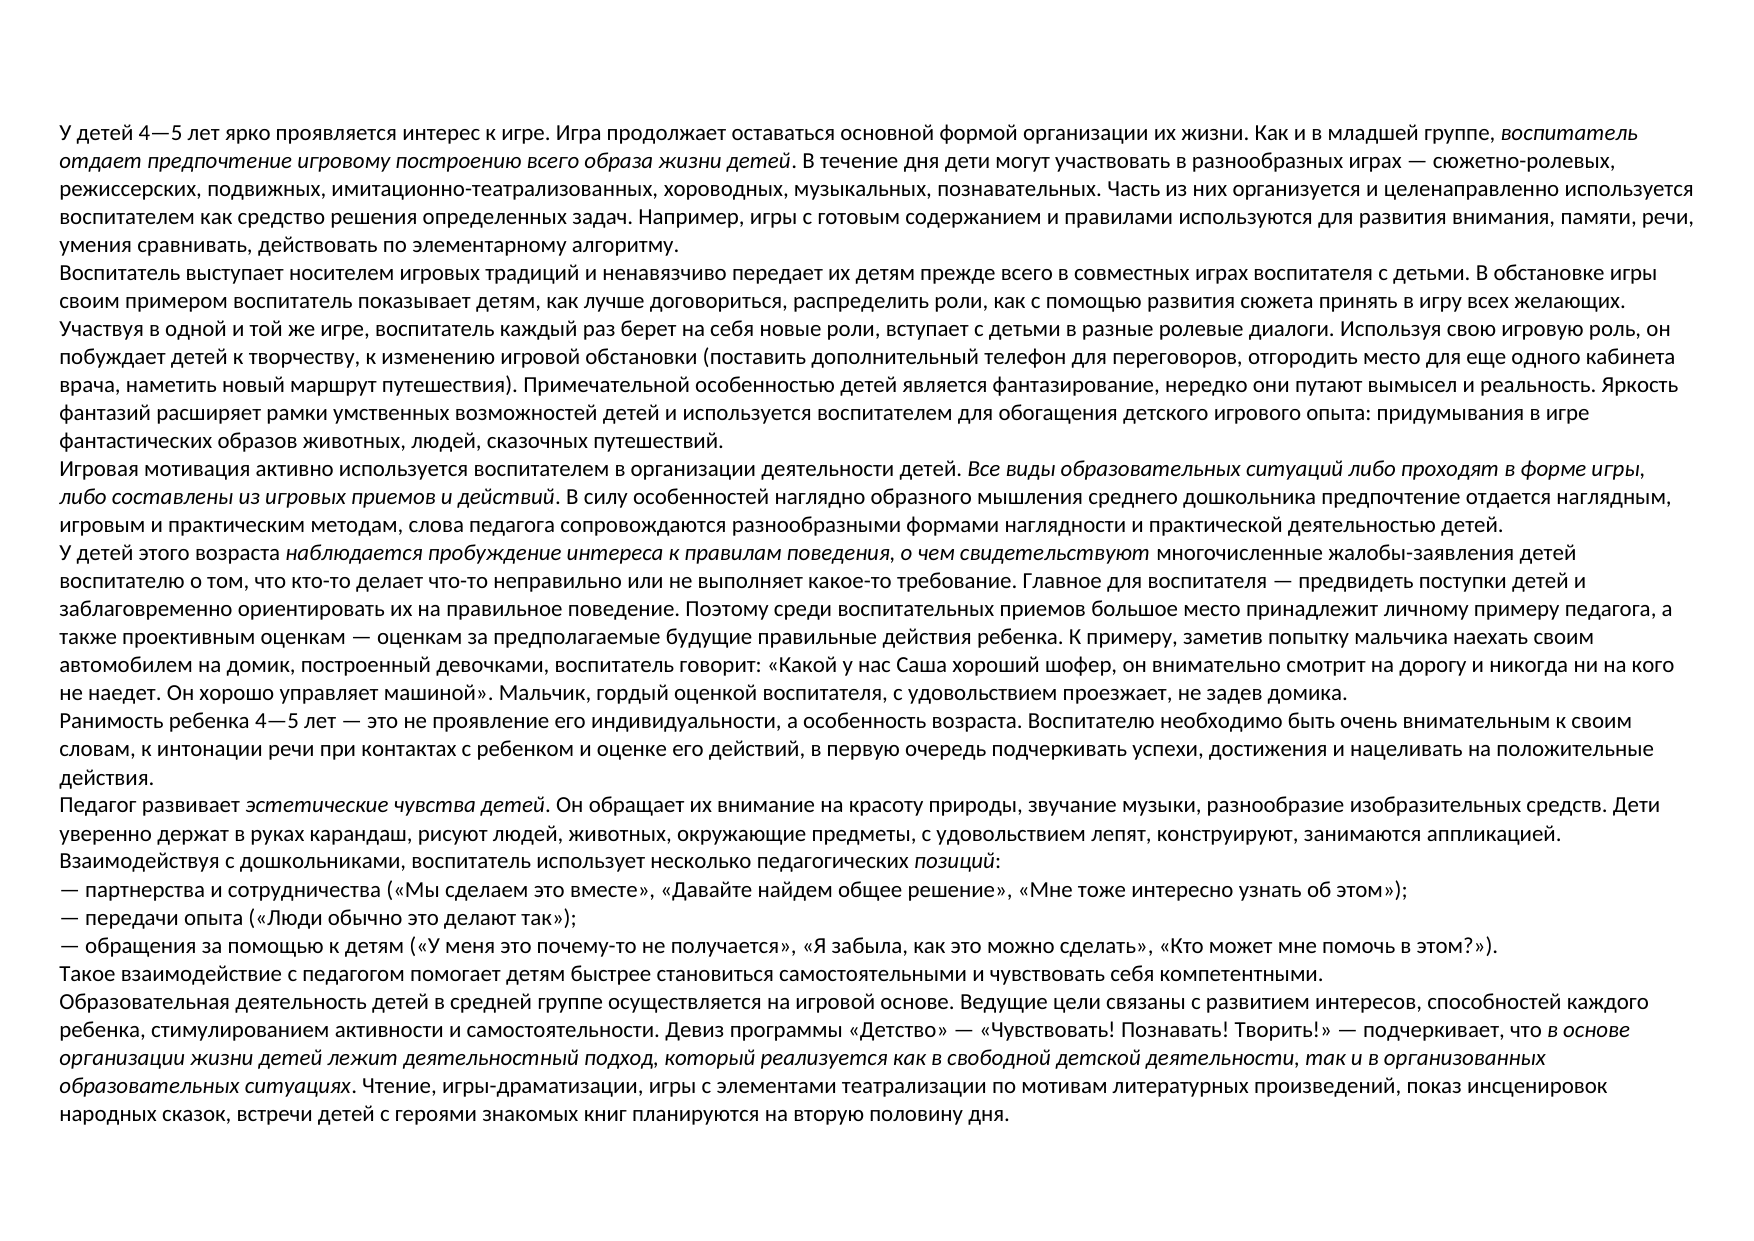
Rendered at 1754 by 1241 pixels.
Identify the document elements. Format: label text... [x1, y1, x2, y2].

text Такое взаимодействие с педагогом помогает детям быстрее становиться самостоятельными и чувствовать себя компетентными. [59, 959, 1695, 987]
text Воспитатель выступает носителем игровых традиций и ненавязчиво передает их детям прежде всего в совместных играх воспитателя с детьми. В обстановке игры своим примером воспитатель показывает детям, как лучше договориться, распределить роли, как с помощью развития сюжета принять в игру всех желающих. [59, 258, 1695, 314]
text У детей 4—5 лет ярко проявляется интерес к игре. Игра продолжает оставаться основной формой организации их жизни. Как и в младшей группе, воспитатель отдает предпочтение игровому построению всего образа жизни детей. В течение дня дети могут участвовать в разнообразных играх — сюжетно-ролевых, режиссерских, подвижных, имитационно-театрализованных, хороводных, музыкальных, познавательных. Часть из них организуется и целенаправленно используется воспитателем как средство решения определенных задач. Например, игры с готовым содержанием и правилами используются для развития внимания, памяти, речи, умения сравнивать, действовать по элементарному алгоритму. [59, 118, 1695, 258]
text Взаимодействуя с дошкольниками, воспитатель использует несколько педагогических позиций: [59, 847, 1695, 875]
text Образовательная деятельность детей в средней группе осуществляется на игровой основе. Ведущие цели связаны с развитием интересов, способностей каждого ребенка, стимулированием активности и самостоятельности. Девиз программы «Детство» — «Чувствовать! Познавать! Творить!» — подчеркивает, что в основе организации жизни детей лежит деятельностный подход, который реализуется как в свободной детской деятельности, так и в организованных образовательных ситуациях. Чтение, игры-драматизации, игры с элементами театрализации по мотивам литературных произведений, показ инсценировок народных сказок, встречи детей с героями знакомых книг планируются на вторую половину дня. [59, 987, 1695, 1127]
text У детей этого возраста наблюдается пробуждение интереса к правилам поведения, о чем свидетельствуют многочисленные жалобы-заявления детей воспитателю о том, что кто-то делает что-то неправильно или не выполняет какое-то требование. Главное для воспитателя — предвидеть поступки детей и заблаговременно ориентировать их на правильное поведение. Поэтому среди воспитательных приемов большое место принадлежит личному примеру педагога, а также проективным оценкам — оценкам за предполагаемые будущие правильные действия ребенка. К примеру, заметив попытку мальчика наехать своим автомобилем на домик, построенный девочками, воспитатель говорит: «Какой у нас Саша хороший шофер, он внимательно смотрит на дорогу и никогда ни на кого не наедет. Он хорошо управляет машиной». Мальчик, гордый оценкой воспитателя, с удовольствием проезжает, не задев домика. [59, 538, 1695, 707]
text Педагог развивает эстетические чувства детей. Он обращает их внимание на красоту природы, звучание музыки, разнообразие изобразительных средств. Дети уверенно держат в руках карандаш, рисуют людей, животных, окружающие предметы, с удовольствием лепят, конструируют, занимаются аппликацией. [59, 791, 1695, 847]
text Игровая мотивация активно используется воспитателем в организации деятельности детей. Все виды образовательных ситуаций либо проходят в форме игры, либо составлены из игровых приемов и действий. В силу особенностей наглядно образного мышления среднего дошкольника предпочтение отдается наглядным, игровым и практическим методам, слова педагога сопровождаются разнообразными формами наглядности и практической деятельностью детей. [59, 454, 1695, 538]
text — передачи опыта («Люди обычно это делают так»); [59, 903, 1695, 931]
text Ранимость ребенка 4—5 лет — это не проявление его индивидуальности, а особенность возраста. Воспитателю необходимо быть очень внимательным к своим словам, к интонации речи при контактах с ребенком и оценке его действий, в первую очередь подчеркивать успехи, достижения и нацеливать на положительные действия. [59, 707, 1695, 791]
text — партнерства и сотрудничества («Мы сделаем это вместе», «Давайте найдем общее решение», «Мне тоже интересно узнать об этом»); [59, 875, 1695, 903]
text — обращения за помощью к детям («У меня это почему-то не получается», «Я забыла, как это можно сделать», «Кто может мне помочь в этом?»). [59, 931, 1695, 959]
text Участвуя в одной и той же игре, воспитатель каждый раз берет на себя новые роли, вступает с детьми в разные ролевые диалоги. Используя свою игровую роль, он побуждает детей к творчеству, к изменению игровой обстановки (поставить дополнительный телефон для переговоров, отгородить место для еще одного кабинета врача, наметить новый маршрут путешествия). Примечательной особенностью детей является фантазирование, нередко они путают вымысел и реальность. Яркость фантазий расширяет рамки умственных возможностей детей и используется воспитателем для обогащения детского игрового опыта: придумывания в игре фантастических образов животных, людей, сказочных путешествий. [59, 314, 1695, 454]
